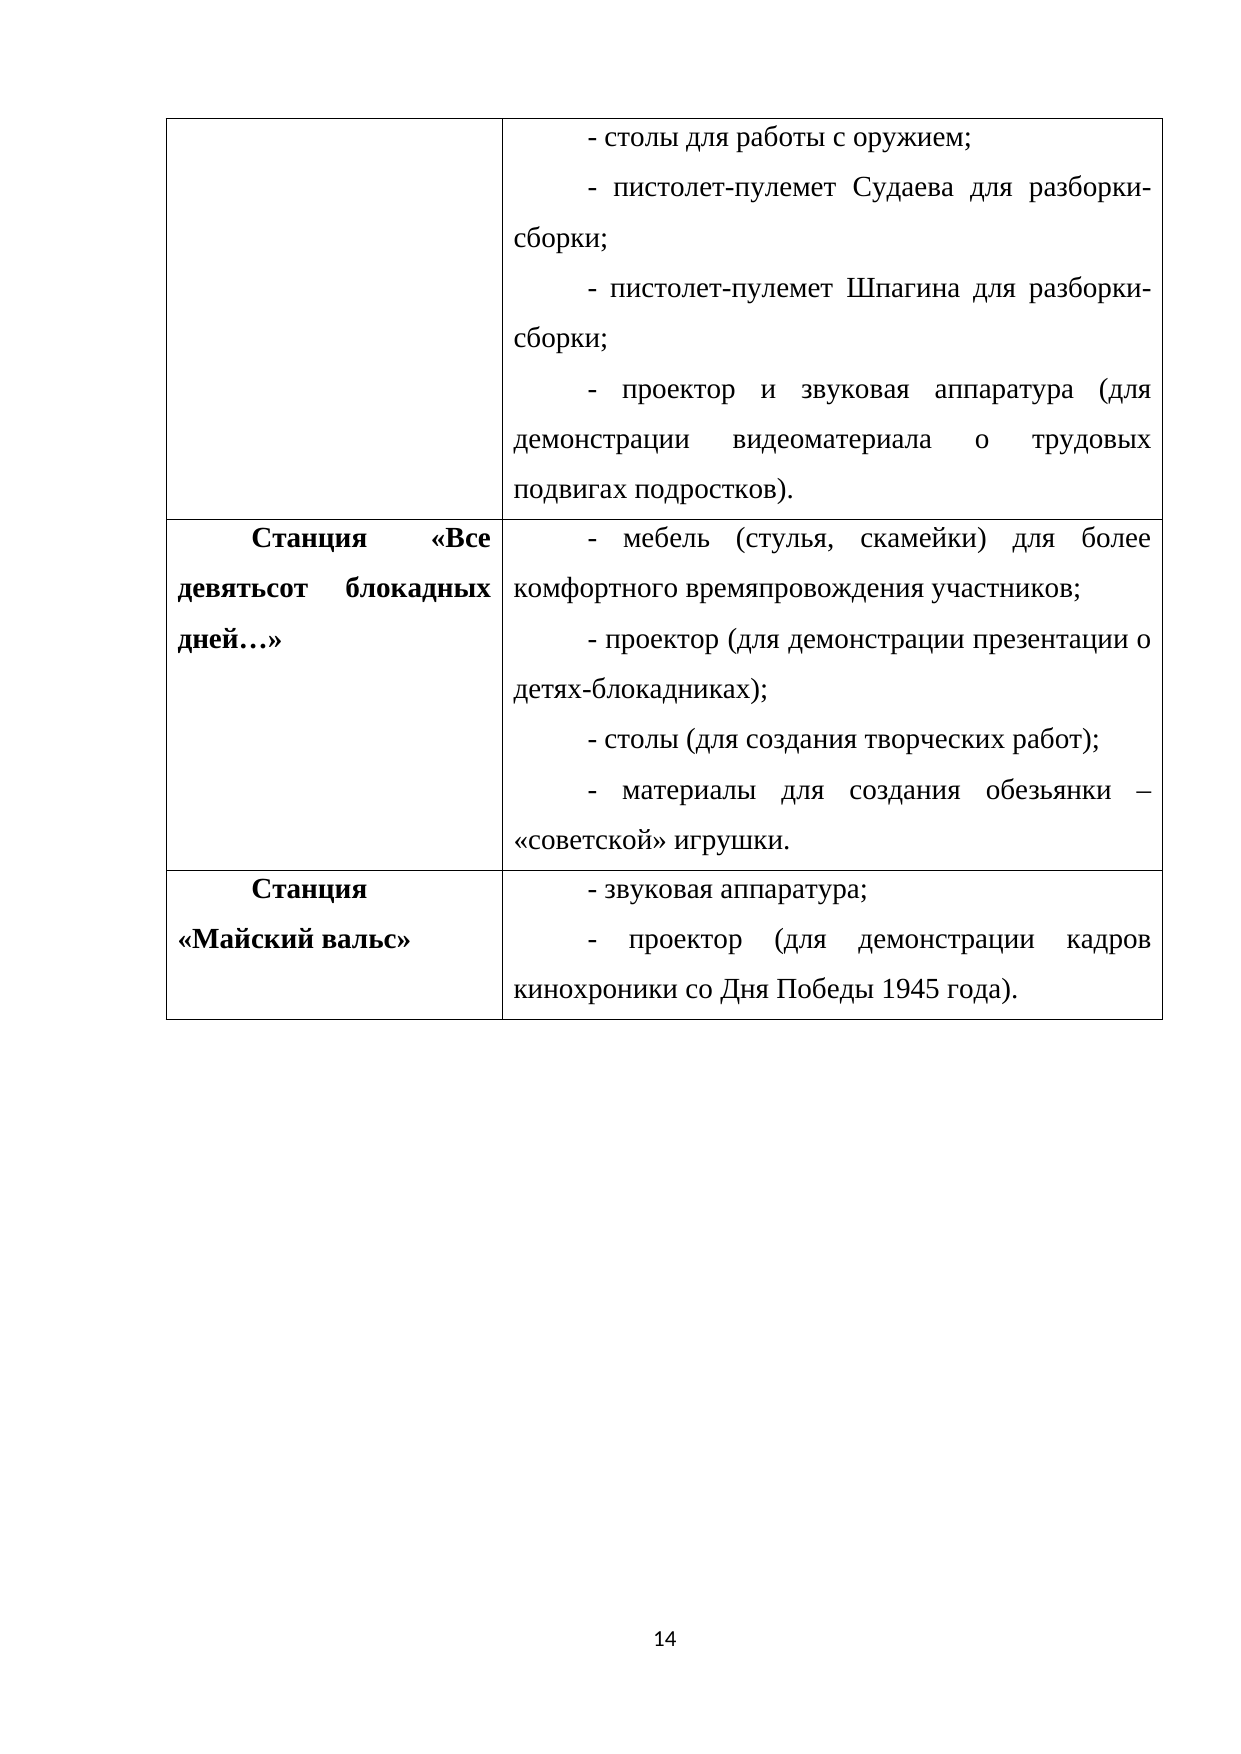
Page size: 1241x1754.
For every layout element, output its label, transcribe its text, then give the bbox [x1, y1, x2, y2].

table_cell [167, 119, 502, 519]
table_cell Станция «Майский вальс» [167, 871, 502, 1019]
table_cell - мебель (стулья, скамейки) для более комфортного времяпровождения участников; - проектор (для демонстрации презентации о детях-блокадниках); - столы (для создания творческих работ); - материалы для создания обезьянки – «советской» игрушки. [503, 520, 1162, 870]
table_cell Станция «Все девятьсот блокадных дней…» [167, 520, 502, 870]
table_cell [503, 119, 1162, 519]
table_cell - звуковая аппаратура; - проектор (для демонстрации кадров кинохроники со Дня Победы 1945 года). [503, 871, 1162, 1019]
